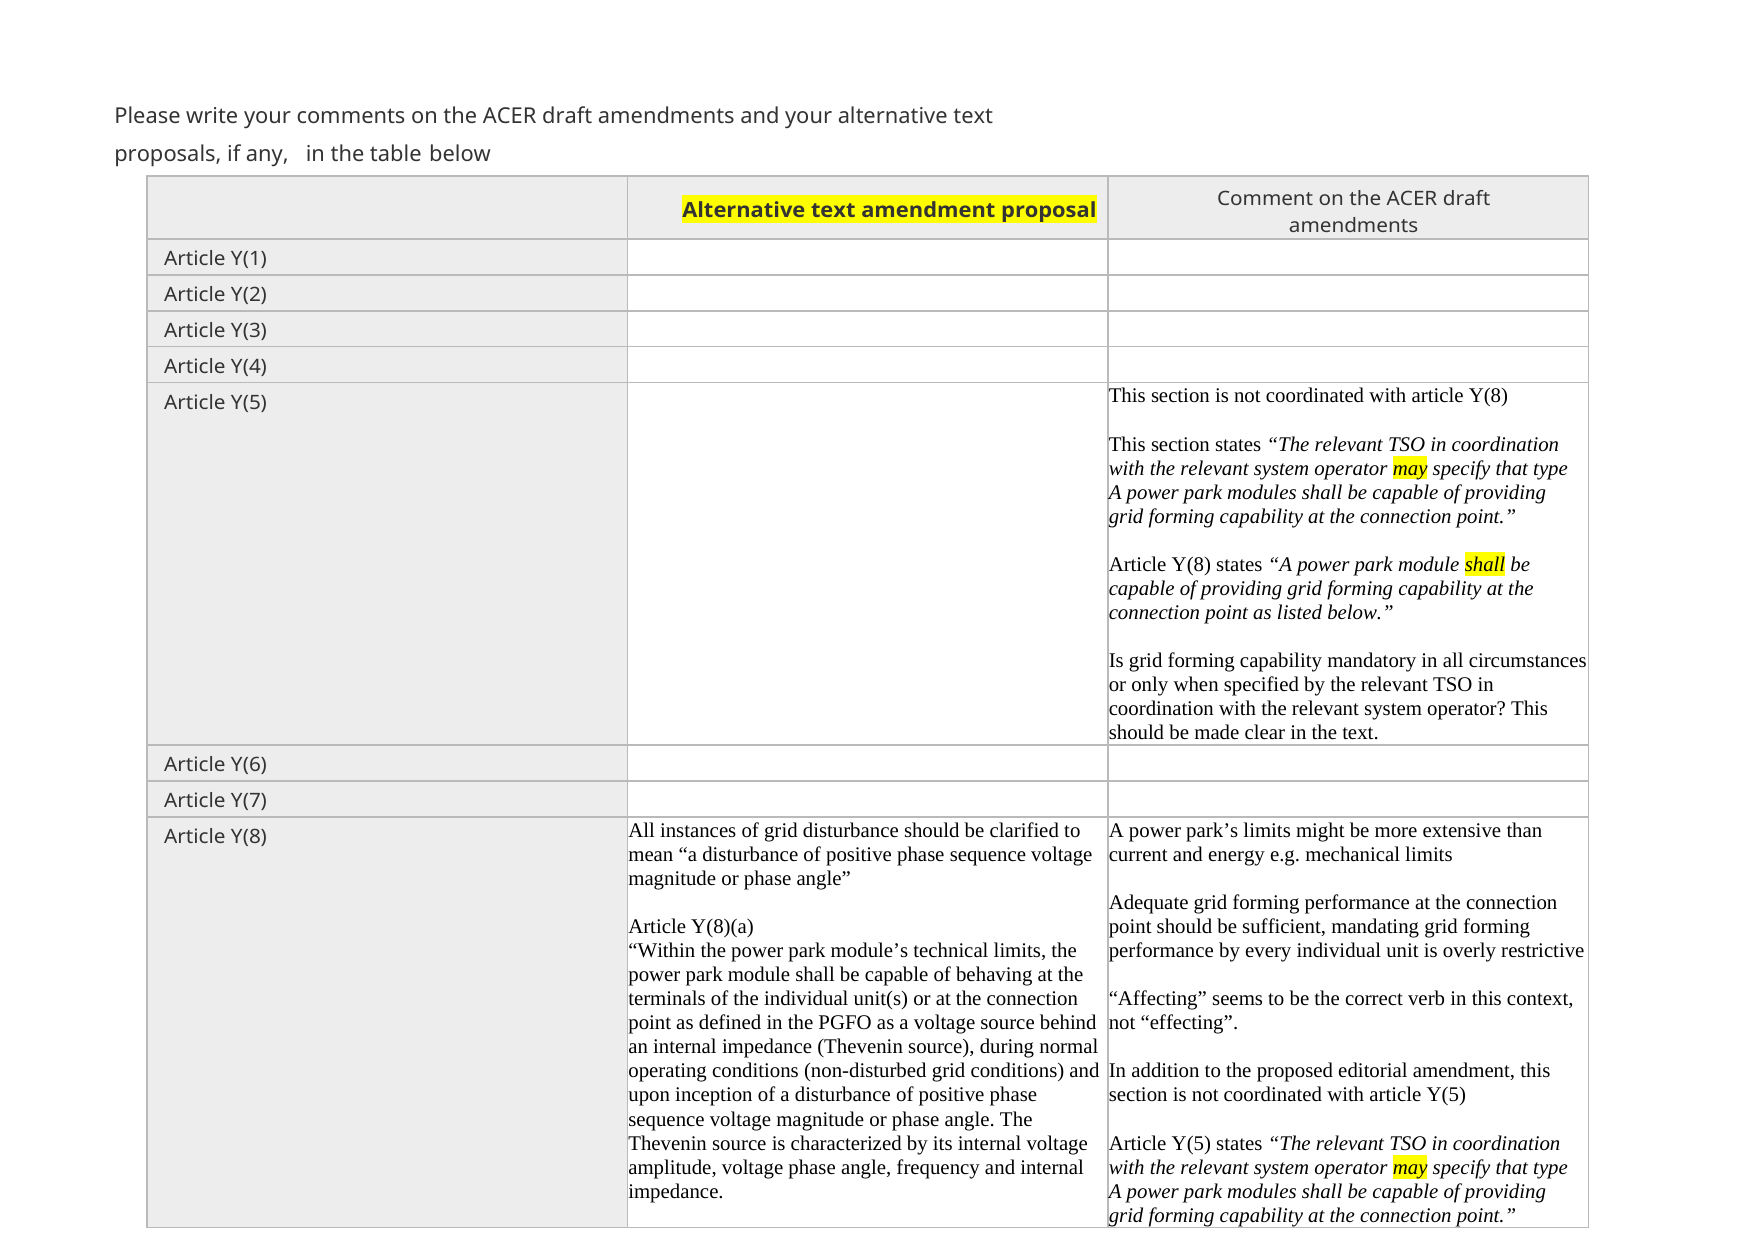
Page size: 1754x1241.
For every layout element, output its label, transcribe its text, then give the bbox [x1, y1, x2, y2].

table_cell [628, 383, 1107, 744]
table_cell [628, 240, 1107, 274]
table_cell This section is not coordinated with article Y(8) This section states “The relevant TSO in coordination with the relevant system operator may specify that type A power park modules shall be capable of providing grid forming capability at the connection point.” Article Y(8) states “A power park module shall be capable of providing grid forming capability at the connection point as listed below.” Is grid forming capability mandatory in all circumstances or only when specified by the relevant TSO in coordination with the relevant system operator? This should be made clear in the text. [1109, 383, 1588, 744]
table_cell [628, 347, 1107, 382]
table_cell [628, 818, 1107, 1227]
table_cell Article Y(7) [148, 782, 627, 816]
table_cell [628, 276, 1107, 310]
text Please write your comments on the ACER draft amendments and your alternative text proposals, if any, in the table below [114, 100, 1103, 168]
table_cell Article Y(6) [148, 746, 627, 780]
table_cell Article Y(2) [148, 276, 627, 310]
table_cell [628, 782, 1107, 816]
table_cell [628, 312, 1107, 346]
table_cell [1109, 312, 1588, 346]
table_cell [1109, 240, 1588, 274]
table_cell [1109, 276, 1588, 310]
table_cell [1109, 746, 1588, 780]
table_header Comment on the ACER draft amendments [1109, 177, 1588, 238]
table_cell Article Y(3) [148, 312, 627, 346]
table_cell Article Y(1) [148, 240, 627, 274]
table_cell [1109, 782, 1588, 816]
table_cell Article Y(4) [148, 347, 627, 382]
table_cell Article Y(5) [148, 383, 627, 744]
table_cell [628, 746, 1107, 780]
table_cell Article Y(8) [148, 818, 627, 1227]
table_header Alternative text amendment proposal [628, 177, 1107, 238]
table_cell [1109, 818, 1588, 1227]
table_cell [1109, 347, 1588, 382]
table_header [148, 177, 627, 238]
